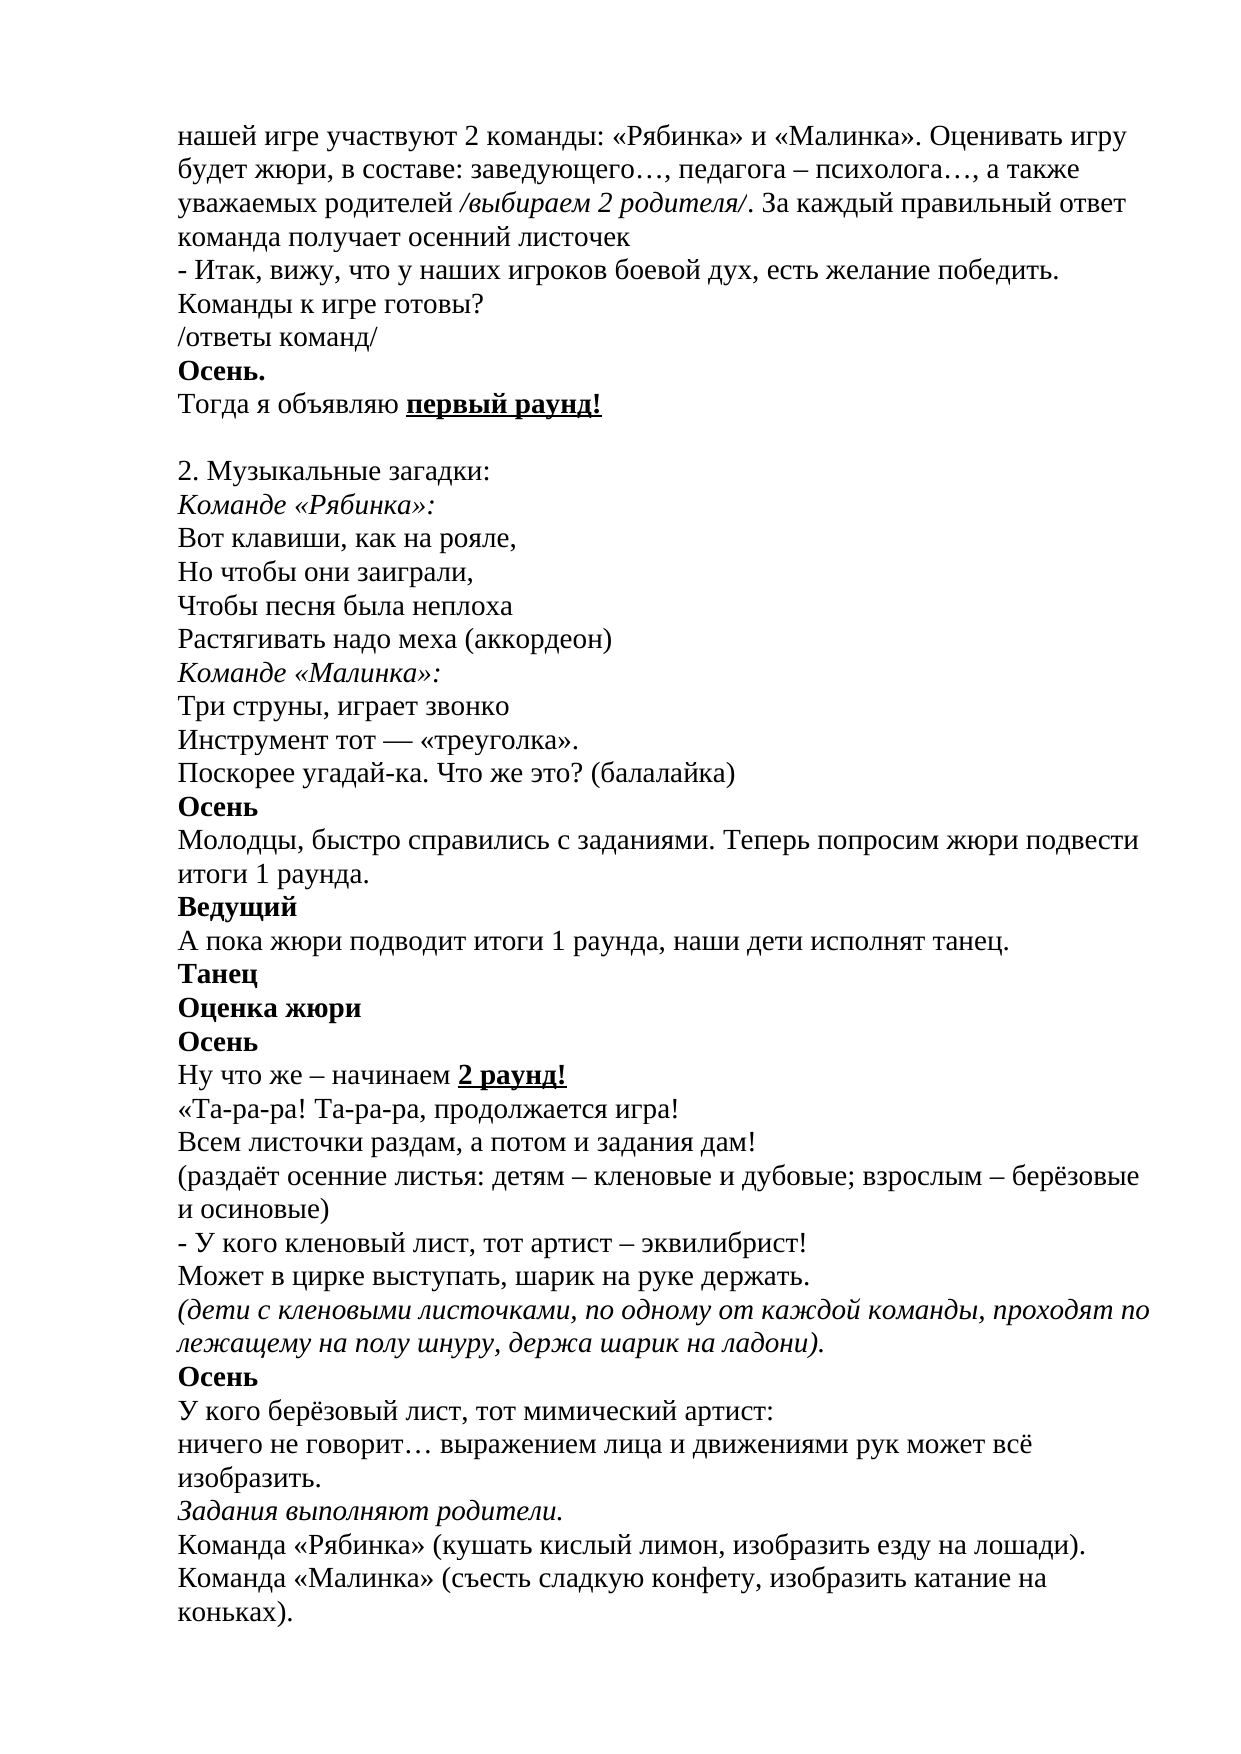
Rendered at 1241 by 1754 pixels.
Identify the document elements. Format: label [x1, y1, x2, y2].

text [177, 118, 1152, 420]
text [177, 420, 1152, 1627]
